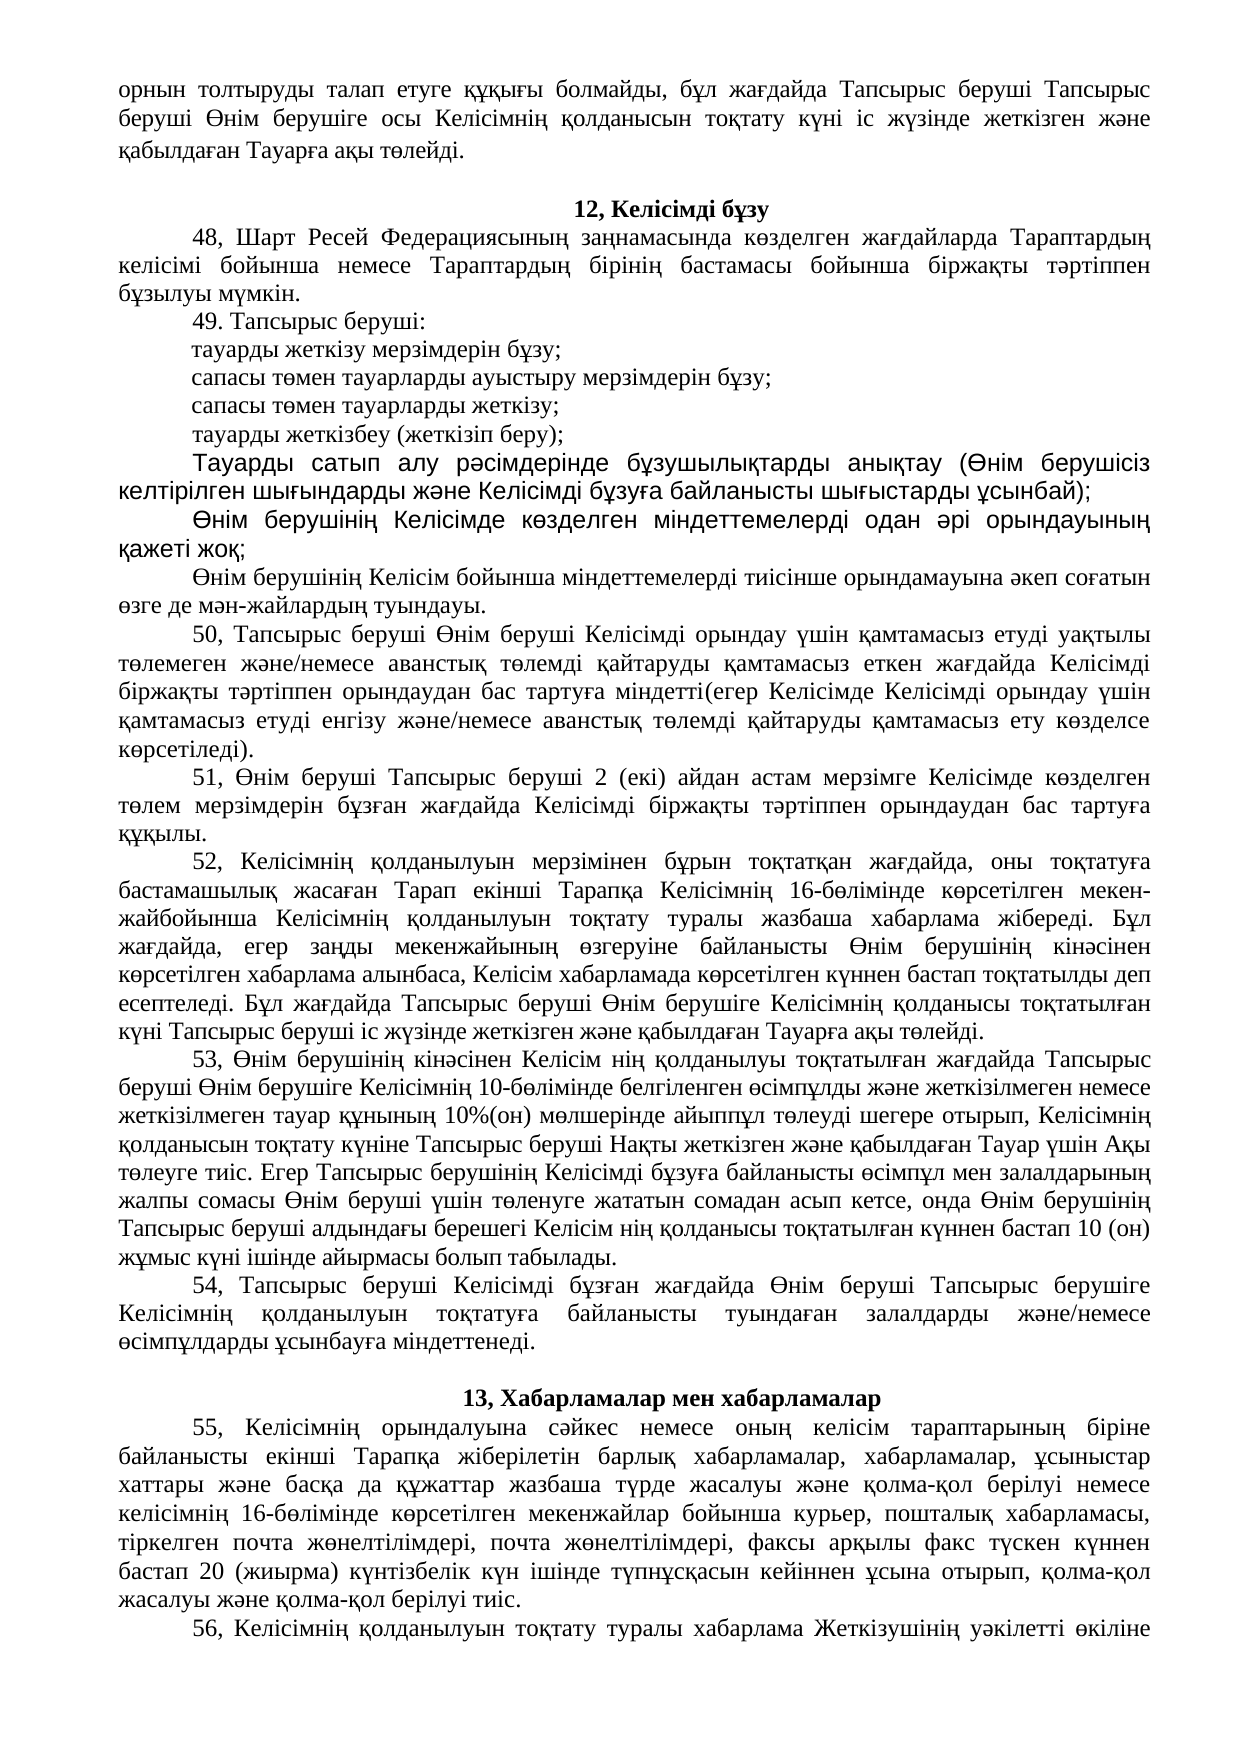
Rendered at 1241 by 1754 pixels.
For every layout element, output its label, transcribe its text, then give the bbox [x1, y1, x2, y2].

text тауарды жеткізу мерзімдерін бұзу; [117, 335, 1152, 363]
text Өнім берушінің Келісім бойынша міндеттемелерді тиісінше орындамауына әкеп соғатын өзге де мән-жайлардың туындауы. [118, 563, 1152, 619]
text сапасы төмен тауарларды ауыстыру мерзімдерін бұзу; [117, 363, 1152, 391]
text 55, Келiсiмнiң орындалуына сәйкес немесе оның келiсiм тараптарының бiрiне байланысты екiншi Тарапқа жiберiлетiн барлық хабарламалар, хабарламалар, ұсыныстар хаттары және басқа да құжаттар жазбаша түрде жасалуы және қолма-қол берiлуi немесе келiсiмнiң 16-бөлiмiнде көрсетiлген мекенжайлар бойынша курьер, пошталық хабарламасы, тiркелген почта жөнелтiлiмдерi, почта жөнелтiлiмдерi, факсы арқылы факс түскен күннен бастап 20 (жиырма) күнтiзбелiк күн iшiнде түпнұсқасын кейiннен ұсына отырып, қолма-қол жасалуы және қолма-қол берiлуi тиiс. [118, 1412, 1152, 1613]
text сапасы төмен тауарларды жеткізу; [117, 391, 1152, 419]
text 51, Өнім беруші Тапсырыс беруші 2 (екі) айдан астам мерзімге Келісімде көзделген төлем мерзімдерін бұзған жағдайда Келісімді біржақты тәртіппен орындаудан бас тартуға құқылы. [118, 763, 1152, 847]
text 54, Тапсырыс беруші Келісімді бұзған жағдайда Өнім беруші Тапсырыс берушіге Келісімнің қолданылуын тоқтатуға байланысты туындаған залалдарды және/немесе өсімпұлдарды ұсынбауға міндеттенеді. [118, 1271, 1152, 1355]
text 50, Тапсырыс беруші Өнім беруші Келісімді орындау үшін қамтамасыз етуді уақтылы төлемеген және/немесе аванстық төлемді қайтаруды қамтамасыз еткен жағдайда Келісімді біржақты тәртіппен орындаудан бас тартуға міндетті(егер Келісімде Келісімді орындау үшін қамтамасыз етуді енгізу және/немесе аванстық төлемді қайтаруды қамтамасыз ету көзделсе көрсетіледі). [118, 619, 1152, 763]
text 49. Тапсырыс беруші: [118, 307, 1152, 335]
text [118, 1613, 1152, 1642]
text 13, Хабарламалар мен хабарламалар [118, 1383, 1152, 1412]
subtitle Өнім берушінің Келісімде көзделген міндеттемелерді одан әрі орындауының қажеті жоқ; [118, 505, 1152, 563]
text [118, 74, 1152, 165]
text тауарды жеткiзбеу (жеткiзiп беру); [118, 419, 1152, 448]
text 12, Келісімді бұзу [117, 194, 1152, 222]
text 53, Өнім берушінің кінәсінен Келісім нің қолданылуы тоқтатылған жағдайда Тапсырыс беруші Өнім берушіге Келісімнің 10-бөлімінде белгіленген өсімпұлды және жеткізілмеген немесе жеткізілмеген тауар құнының 10%(он) мөлшерінде айыппұл төлеуді шегере отырып, Келісімнің қолданысын тоқтату күніне Тапсырыс беруші Нақты жеткізген және қабылдаған Тауар үшін Ақы төлеуге тиіс. Егер Тапсырыс берушінің Келісімді бұзуға байланысты өсімпұл мен залалдарының жалпы сомасы Өнім беруші үшін төленуге жататын сомадан асып кетсе, онда Өнім берушінің Тапсырыс беруші алдындағы берешегі Келісім нің қолданысы тоқтатылған күннен бастап 10 (он) жұмыс күні ішінде айырмасы болып табылады. [118, 1045, 1152, 1271]
subtitle Тауарды сатып алу рәсімдерінде бұзушылықтарды анықтау (Өнім берушісіз келтірілген шығындарды және Келісімді бұзуға байланысты шығыстарды ұсынбай); [118, 448, 1152, 505]
text 48, Шарт Ресей Федерациясының заңнамасында көзделген жағдайларда Тараптардың келiсiмi бойынша немесе Тараптардың бiрiнiң бастамасы бойынша бiржақты тәртiппен бұзылуы мүмкiн. [118, 222, 1152, 307]
text 52, Келiсiмнiң қолданылуын мерзiмiнен бұрын тоқтатқан жағдайда, оны тоқтатуға бастамашылық жасаған Тарап екiншi Тарапқа Келiсiмнiң 16-бөлiмiнде көрсетiлген мекен-жайбойынша Келiсiмнiң қолданылуын тоқтату туралы жазбаша хабарлама жiбередi. Бұл жағдайда, егер заңды мекенжайының өзгеруіне байланысты Өнім берушінің кінәсінен көрсетілген хабарлама алынбаса, Келісім хабарламада көрсетілген күннен бастап тоқтатылды деп есептеледі. Бұл жағдайда Тапсырыс беруші Өнім берушіге Келісімнің қолданысы тоқтатылған күні Тапсырыс беруші іс жүзінде жеткізген және қабылдаған Тауарға ақы төлейді. [118, 847, 1152, 1045]
